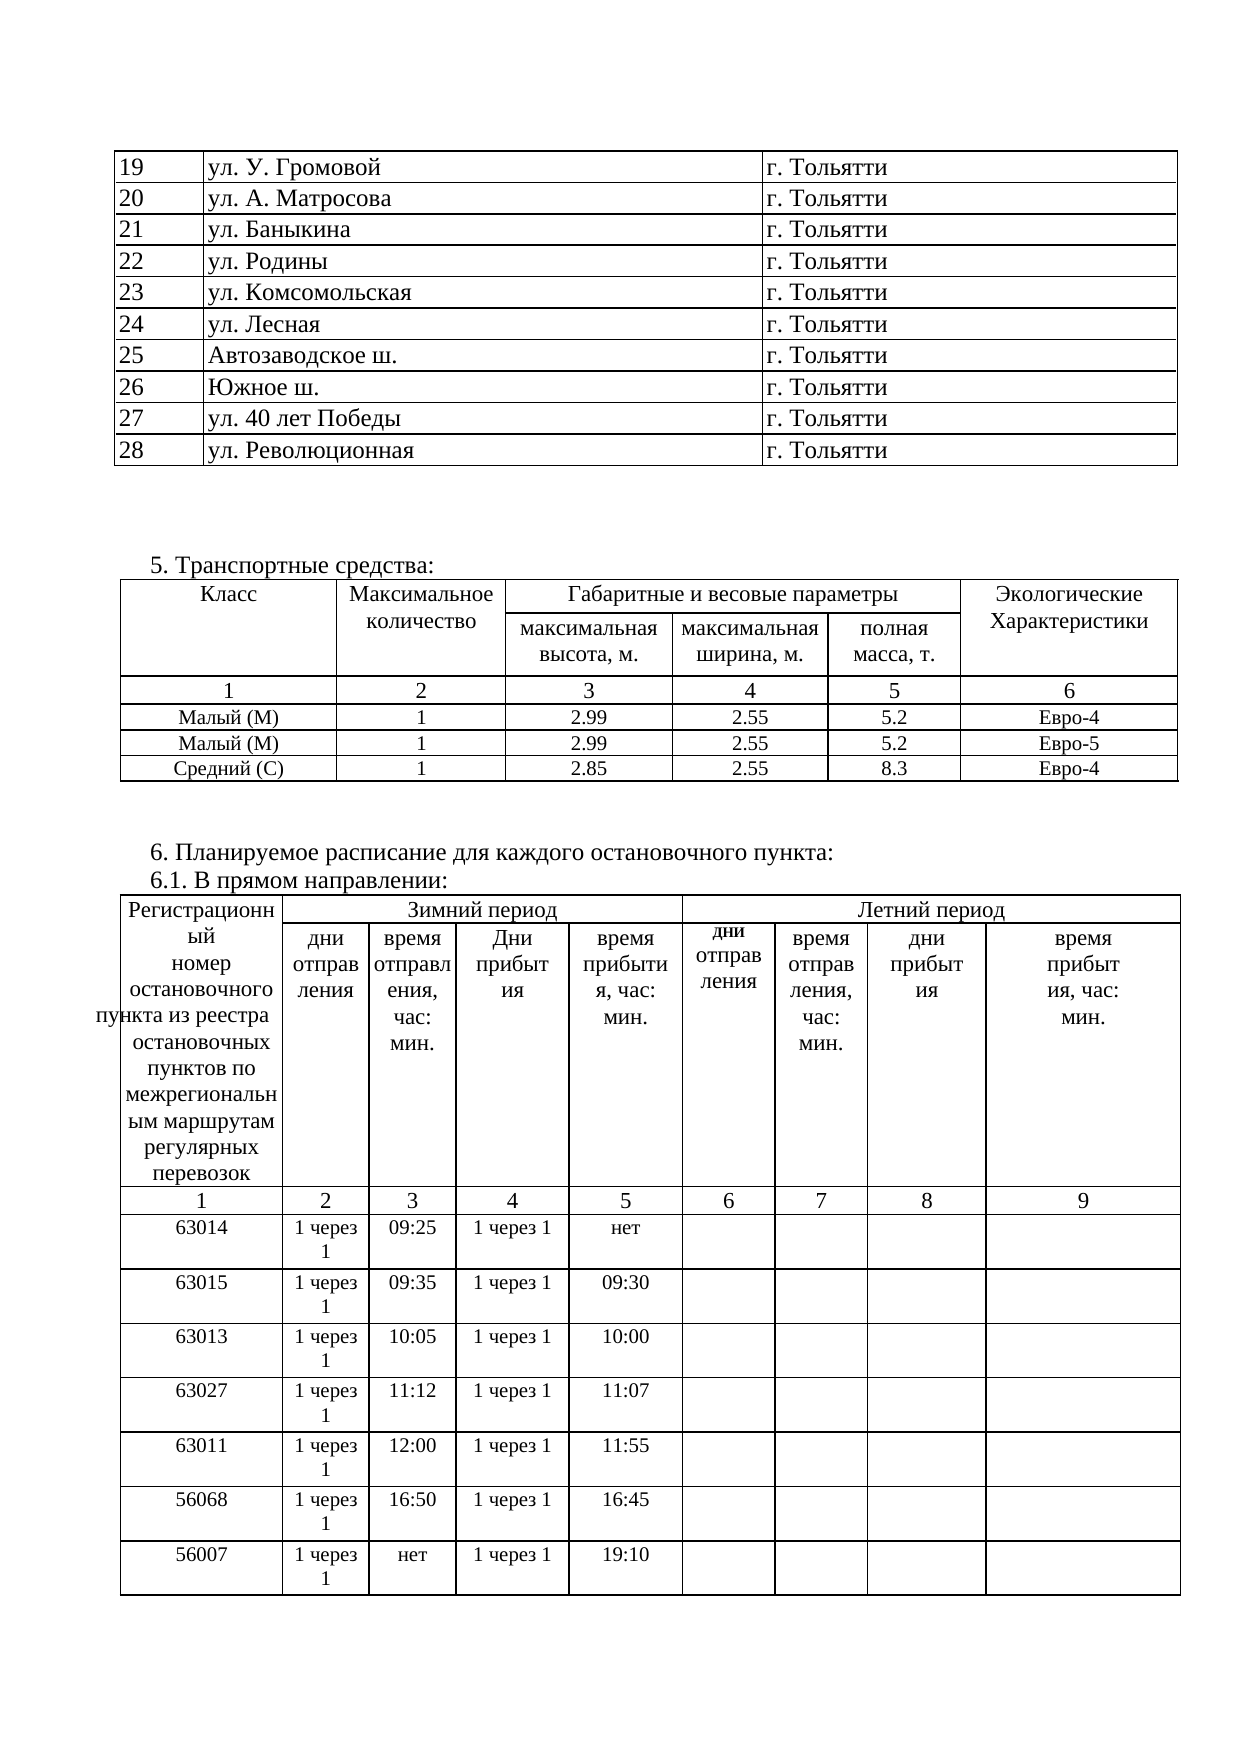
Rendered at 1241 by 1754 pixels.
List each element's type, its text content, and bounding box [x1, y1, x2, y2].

table_cell 1 [121, 1187, 282, 1214]
table_cell 4 [457, 1187, 568, 1214]
table_cell 12:00 [370, 1433, 455, 1486]
table_cell 63027 [121, 1378, 282, 1431]
table_cell время прибыти я, час: мин. [570, 924, 682, 1186]
table_cell 24 [115, 308, 203, 339]
table_cell 10:05 [370, 1324, 455, 1377]
table_cell 2.99 [506, 731, 672, 754]
table_cell [868, 1324, 985, 1377]
table_cell дни прибыт ия [868, 924, 985, 1186]
table_cell 09:35 [370, 1270, 455, 1322]
table_cell ул. Комсомольская [204, 277, 762, 307]
text 5. Транспортные средства: [150, 550, 1090, 579]
table_cell 1 [337, 731, 505, 754]
table_cell Евро-4 [961, 705, 1177, 729]
table_cell 1 через 1 [457, 1324, 568, 1377]
table_cell 2 [283, 1187, 368, 1214]
table_cell г. Тольятти [763, 433, 1177, 464]
table_cell г. Тольятти [763, 339, 1177, 370]
table_cell [868, 1542, 985, 1594]
table_header Летний период [683, 896, 1180, 922]
table_cell 5.2 [829, 731, 960, 754]
table_cell г. Тольятти [763, 213, 1177, 244]
table_cell [987, 1215, 1180, 1268]
table_cell ул. 40 лет Победы [204, 403, 762, 433]
table_cell 56068 [121, 1487, 282, 1540]
table_cell ул. А. Матросова [204, 183, 762, 213]
table_cell [683, 1215, 774, 1268]
table_cell 1 через 1 [457, 1487, 568, 1540]
table_cell 2.55 [673, 731, 827, 754]
table_cell 1 через 1 [283, 1324, 368, 1377]
table_cell Южное ш. [204, 372, 762, 402]
table_cell [868, 1270, 985, 1322]
table_cell г. Тольятти [763, 181, 1177, 213]
table_cell нет [370, 1542, 455, 1594]
table_cell 1 через 1 [283, 1433, 368, 1486]
table_cell время прибыт ия, час: мин. [987, 924, 1180, 1186]
table_cell 19:10 [570, 1542, 682, 1594]
table_cell 1 через 1 [283, 1270, 368, 1322]
table_cell [776, 1215, 867, 1268]
table_cell г. Тольятти [763, 402, 1177, 433]
table_cell Малый (М) [121, 731, 336, 754]
table_cell 1 [337, 756, 505, 780]
table_cell 11:07 [570, 1378, 682, 1431]
table_cell 25 [115, 340, 203, 370]
table_cell 63015 [121, 1270, 282, 1322]
table_cell 6 [961, 677, 1177, 703]
table_cell 16:45 [570, 1487, 682, 1540]
table_cell [776, 1487, 867, 1540]
table_cell [683, 1270, 774, 1322]
table_cell г. Тольятти [763, 152, 1177, 181]
table_cell [776, 1433, 867, 1486]
table_cell максимальная высота, м. [506, 614, 672, 675]
table_cell 09:30 [570, 1270, 682, 1322]
table_cell [683, 1487, 774, 1540]
table_cell 1 через 1 [283, 1215, 368, 1268]
table_cell Дни прибыт ия [457, 924, 568, 1186]
table_cell [987, 1270, 1180, 1322]
table_cell 16:50 [370, 1487, 455, 1540]
table_cell [683, 1324, 774, 1377]
table_cell ул. У. Громовой [204, 152, 762, 181]
table_cell 09:25 [370, 1215, 455, 1268]
table_cell 1 через 1 [283, 1542, 368, 1594]
table_cell 8.3 [829, 756, 960, 780]
table_cell 2.85 [506, 756, 672, 780]
table_cell ул. Лесная [204, 309, 762, 339]
table_cell 1 через 1 [283, 1378, 368, 1431]
table_cell 20 [115, 183, 203, 213]
table_cell ул. Революционная [204, 435, 762, 464]
table_cell 23 [115, 277, 203, 307]
table_cell 1 через 1 [457, 1270, 568, 1322]
table_cell Евро-5 [961, 731, 1177, 754]
table_cell 6 [683, 1187, 774, 1214]
table_cell 1 [121, 677, 336, 703]
table_cell [868, 1215, 985, 1268]
table_cell г. Тольятти [763, 276, 1177, 307]
table_cell 1 через 1 [457, 1215, 568, 1268]
table_cell 11:12 [370, 1378, 455, 1431]
table_cell [683, 1378, 774, 1431]
table_cell ДНИ отправ ления [683, 924, 774, 1186]
table_cell [868, 1433, 985, 1486]
table_cell [683, 1542, 774, 1594]
table_cell [776, 1324, 867, 1377]
table_cell [987, 1433, 1180, 1486]
table_cell 5.2 [829, 705, 960, 729]
table_header Регистрационный номер остановочного пункта из реестра остановочных пунктов по межрегиональным маршрутам регулярных перевозок [121, 896, 282, 1186]
table_cell [868, 1378, 985, 1431]
table_cell [987, 1378, 1180, 1431]
table_cell дни отправ ления [283, 924, 368, 1186]
table_header Экологические Характеристики [961, 580, 1177, 675]
table_cell 9 [987, 1187, 1180, 1214]
table_cell нет [570, 1215, 682, 1268]
table_cell Автозаводское ш. [204, 340, 762, 370]
table_cell 56007 [121, 1542, 282, 1594]
table_cell 2.99 [506, 705, 672, 729]
table_cell 63011 [121, 1433, 282, 1486]
table_cell 2.55 [673, 705, 827, 729]
table_cell Евро-4 [961, 756, 1177, 780]
table_header Зимний период [283, 896, 682, 922]
table_cell 19 [115, 152, 203, 181]
table_cell 63013 [121, 1324, 282, 1377]
table_cell Средний (С) [121, 756, 336, 780]
table_cell г. Тольятти [763, 370, 1177, 402]
table_cell [776, 1378, 867, 1431]
table_cell 22 [115, 245, 203, 276]
table_header Максимальное количество [337, 580, 505, 675]
table_cell 4 [673, 677, 827, 703]
table_cell [987, 1324, 1180, 1377]
table_cell 27 [115, 403, 203, 433]
table_cell 2 [337, 677, 505, 703]
table_cell 7 [776, 1187, 867, 1214]
table_cell [776, 1270, 867, 1322]
table_cell ул. Баныкина [204, 215, 762, 244]
table_cell 8 [868, 1187, 985, 1214]
table_cell 3 [370, 1187, 455, 1214]
text 6.1. В прямом направлении: [150, 866, 1090, 894]
table_cell 1 через 1 [457, 1542, 568, 1594]
table_cell 1 через 1 [283, 1487, 368, 1540]
table_cell 1 [337, 705, 505, 729]
table_cell [683, 1433, 774, 1486]
table_cell 5 [829, 677, 960, 703]
table_cell 21 [115, 214, 203, 244]
table_cell [987, 1542, 1180, 1594]
table_cell 26 [115, 371, 203, 402]
table_cell [987, 1487, 1180, 1540]
table_cell 3 [506, 677, 672, 703]
table_cell [868, 1487, 985, 1540]
table_cell 28 [115, 434, 203, 464]
table_cell 11:55 [570, 1433, 682, 1486]
table_cell максимальная ширина, м. [673, 614, 827, 675]
table_cell г. Тольятти [763, 307, 1177, 339]
table_cell полная масса, т. [829, 614, 960, 675]
table_cell 2.55 [673, 756, 827, 780]
table_cell г. Тольятти [763, 244, 1177, 276]
table_cell ул. Родины [204, 246, 762, 276]
table_cell [776, 1542, 867, 1594]
table_cell 1 через 1 [457, 1433, 568, 1486]
table_cell 1 через 1 [457, 1378, 568, 1431]
table_cell время отправл ения, час: мин. [370, 924, 455, 1186]
table_header Класс [121, 580, 336, 675]
table_cell время отправ ления, час: мин. [776, 924, 867, 1186]
table_cell Малый (М) [121, 705, 336, 729]
table_cell 10:00 [570, 1324, 682, 1377]
text 6. Планируемое расписание для каждого остановочного пункта: [150, 837, 1090, 866]
table_cell 5 [570, 1187, 682, 1214]
table_header Габаритные и весовые параметры [506, 580, 960, 612]
table_cell 63014 [121, 1215, 282, 1268]
